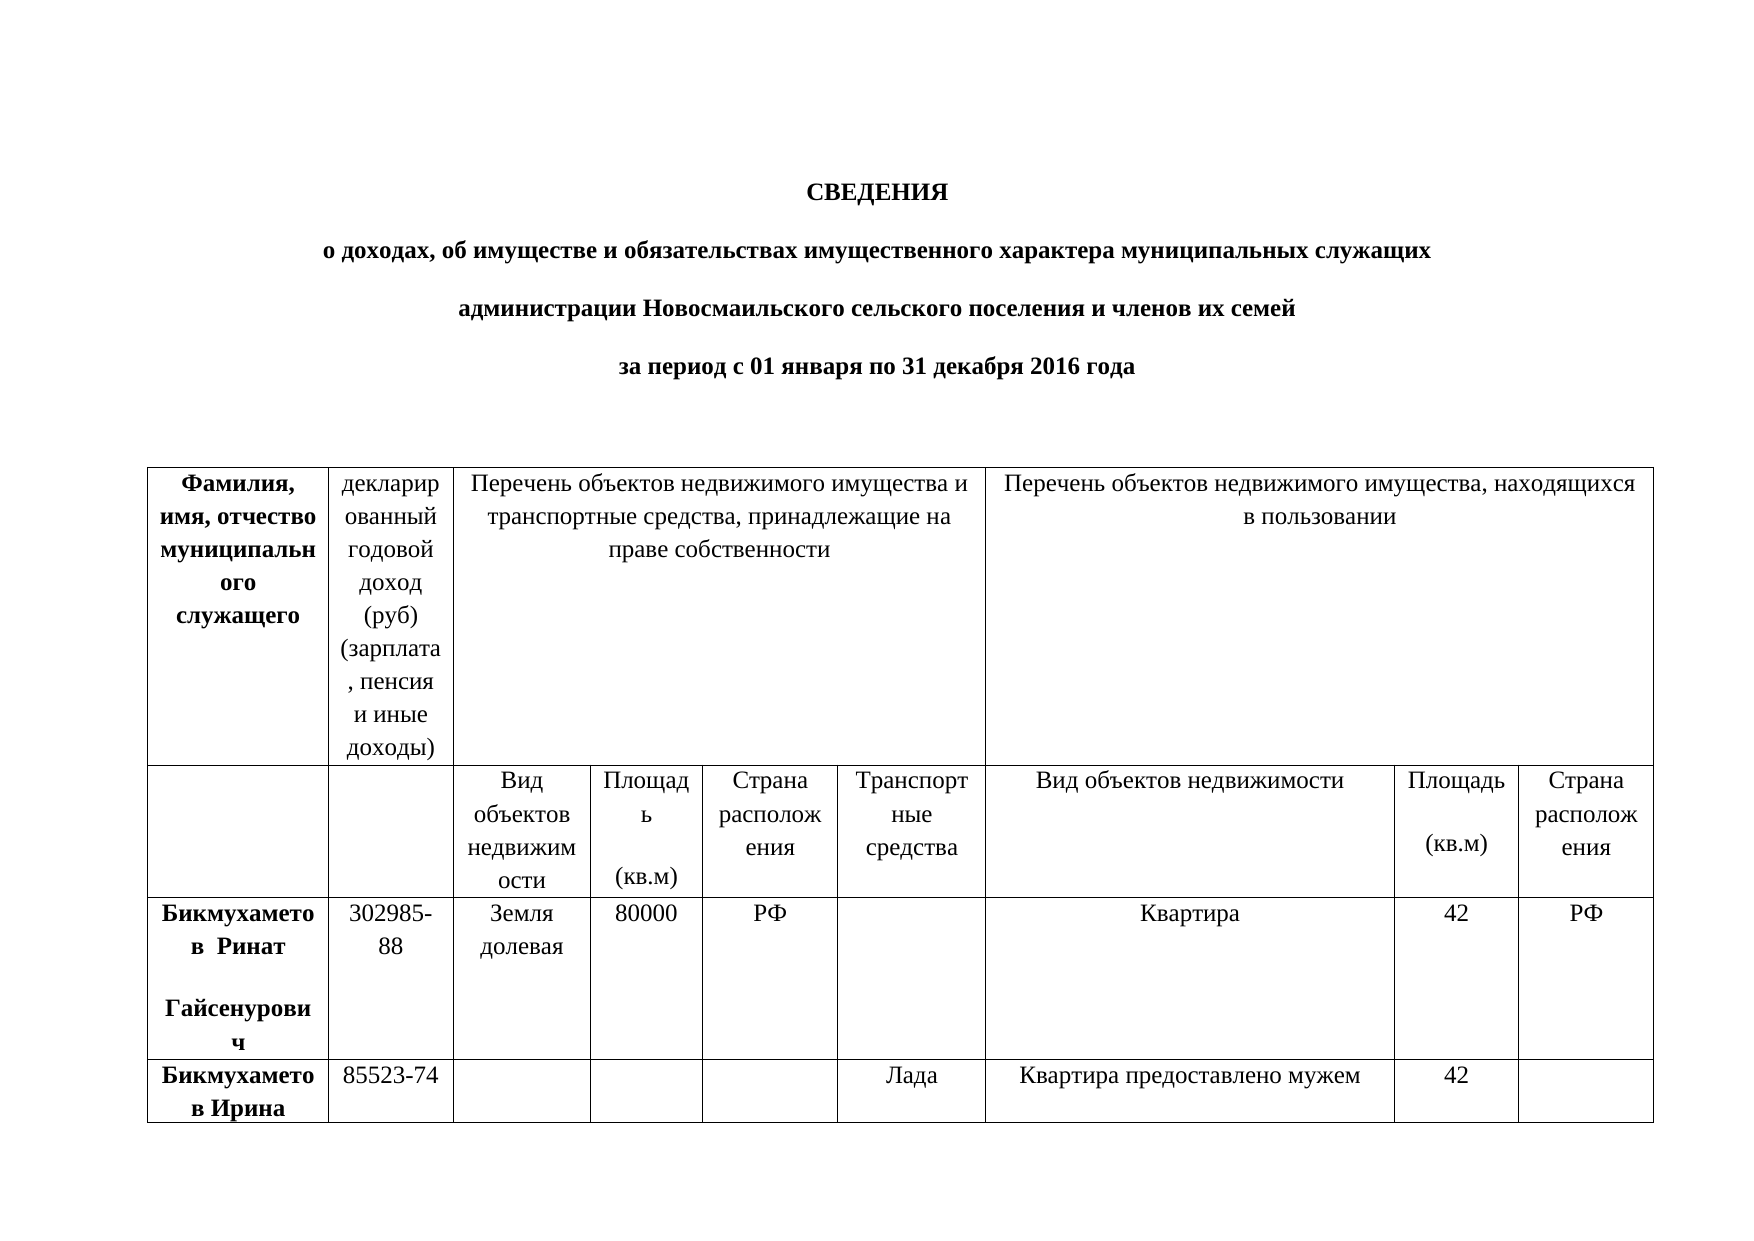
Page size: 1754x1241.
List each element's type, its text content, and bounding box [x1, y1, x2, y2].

table_header Фамилия, имя, отчество муниципального служащего [148, 468, 328, 764]
table_cell Страна расположения [703, 766, 837, 897]
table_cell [148, 1060, 328, 1122]
table_cell Вид объектов недвижимости [454, 766, 590, 897]
table_cell 85523-74 324000=00 [329, 1060, 453, 1122]
text администрации Новосмаильского сельского поселения и членов их семей [118, 293, 1636, 322]
table_cell Земля долевая [454, 898, 590, 1059]
table_cell Бикмухаметов Ринат Гайсенурович [148, 898, 328, 1059]
table_cell РФ [703, 898, 837, 1059]
table_header Перечень объектов недвижимого имущества и транспортные средства, принадлежащие на праве собственности [454, 468, 985, 764]
table_header Перечень объектов недвижимого имущества, находящихся в пользовании [986, 468, 1653, 764]
text СВЕДЕНИЯ [118, 177, 1636, 206]
table_cell Вид объектов недвижимости [986, 766, 1394, 897]
table_cell 42 [1395, 898, 1518, 1059]
table_cell РФ [1519, 898, 1653, 1059]
table_cell [329, 766, 453, 897]
table_cell 80000 [591, 898, 702, 1059]
table_header декларированный годовой доход (руб) (зарплата, пенсия и иные доходы) [329, 468, 453, 764]
table_cell [591, 1060, 702, 1122]
table_cell 42 [1395, 1060, 1518, 1122]
text о доходах, об имуществе и обязательствах имущественного характера муниципальных служащих [118, 235, 1636, 264]
table_cell Страна расположения [1519, 766, 1653, 897]
table_cell Площадь (кв.м) [591, 766, 702, 897]
table_cell Транспортные средства [838, 766, 985, 897]
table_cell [986, 1060, 1394, 1122]
table_cell [148, 766, 328, 897]
table_cell [703, 1060, 837, 1122]
table_cell 302985-88 [329, 898, 453, 1059]
text за период с 01 января по 31 декабря 2016 года [118, 351, 1636, 380]
table_cell [454, 1060, 590, 1122]
table_cell [1519, 1060, 1653, 1122]
table_cell Площадь (кв.м) [1395, 766, 1518, 897]
table_cell Квартира [986, 898, 1394, 1059]
table_cell Лада 111730 [838, 1060, 985, 1122]
table_cell [838, 898, 985, 1059]
